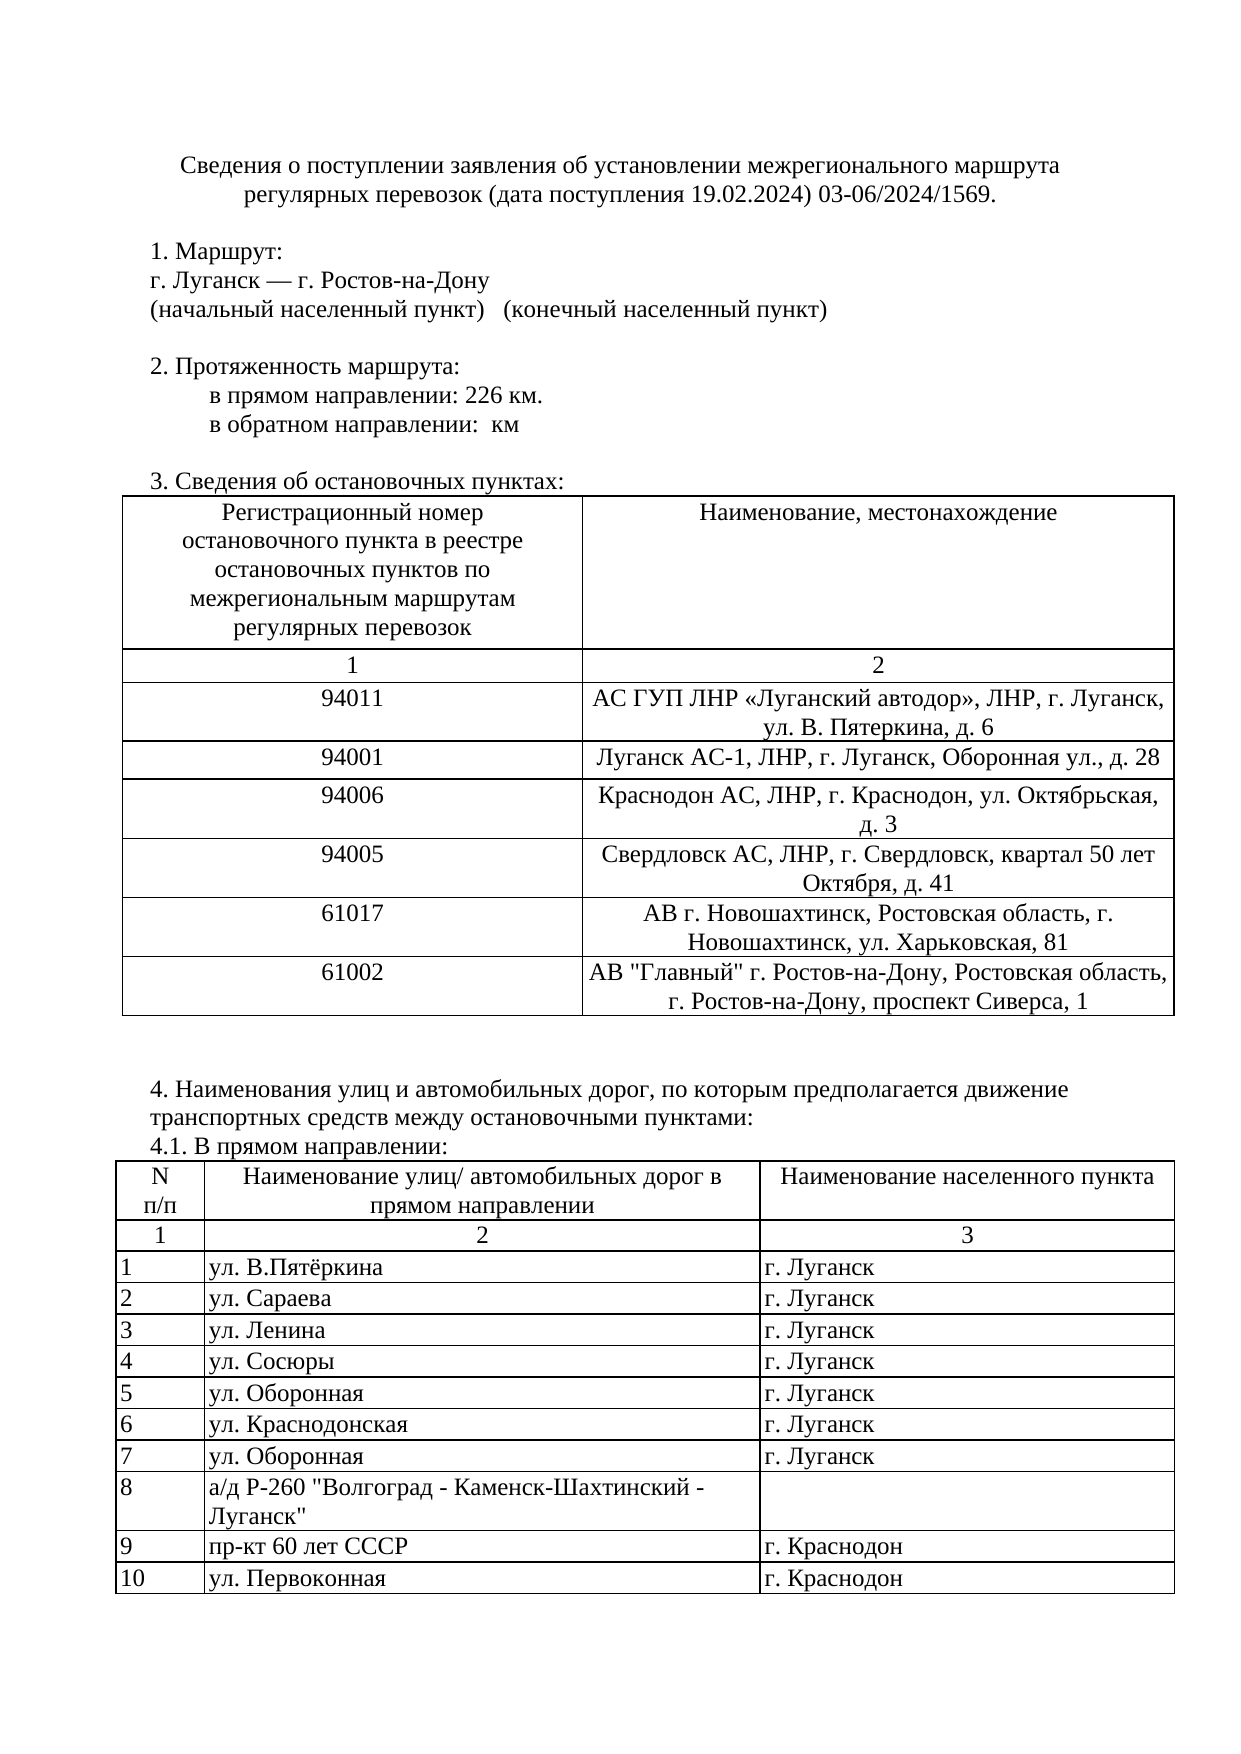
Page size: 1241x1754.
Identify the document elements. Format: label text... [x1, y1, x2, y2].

table_cell г. Луганск [761, 1441, 1174, 1471]
table_cell 1 [123, 650, 582, 681]
table_cell г. Краснодон [761, 1531, 1174, 1561]
table_cell 2 [205, 1221, 759, 1250]
table_cell г. Луганск [761, 1252, 1174, 1282]
table_cell 6 [117, 1409, 204, 1439]
text 4. Наименования улиц и автомобильных дорог, по которым предполагается движение транспортных средств между остановочными пунктами: [150, 1074, 1090, 1131]
table_cell 61002 [123, 957, 582, 1014]
table_cell г. Луганск [761, 1378, 1174, 1408]
table_cell Краснодон АС, ЛНР, г. Краснодон, ул. Октябрьская, д. 3 [583, 780, 1173, 837]
table_cell ул. Краснодонская [205, 1409, 759, 1439]
table_cell ул. В.Пятёркина [205, 1252, 759, 1282]
table_cell 1 [117, 1252, 204, 1282]
table_cell 7 [117, 1441, 204, 1471]
table_header N п/п [117, 1162, 204, 1219]
text Сведения о поступлении заявления об установлении межрегионального маршрута регулярных перевозок (дата поступления 19.02.2024) 03-06/2024/1569. [150, 150, 1090, 207]
table_cell ул. Оборонная [205, 1441, 759, 1471]
table_cell а/д Р-260 "Волгоград - Каменск-Шахтинский - Луганск" [205, 1472, 759, 1530]
text (начальный населенный пункт) (конечный населенный пункт) [150, 294, 1090, 322]
table_cell г. Краснодон [761, 1563, 1174, 1593]
table_cell 94011 [123, 683, 582, 740]
table_cell [761, 1472, 1174, 1530]
table_cell ул. Первоконная [205, 1563, 759, 1593]
table_cell 9 [117, 1531, 204, 1561]
table_cell 3 [117, 1315, 204, 1345]
table_cell г. Луганск [761, 1409, 1174, 1439]
table_header Наименование, местонахождение [583, 497, 1173, 648]
table_cell 94005 [123, 839, 582, 896]
table_cell Свердловск АС, ЛНР, г. Свердловск, квартал 50 лет Октября, д. 41 [583, 839, 1173, 896]
text 1. Маршрут: [150, 236, 1090, 265]
table_cell 8 [117, 1472, 204, 1530]
table_header Наименование улиц/ автомобильных дорог в прямом направлении [205, 1162, 759, 1219]
table_cell 4 [117, 1346, 204, 1376]
table_cell ул. Сосюры [205, 1346, 759, 1376]
table_cell 2 [117, 1283, 204, 1313]
table_cell ул. Оборонная [205, 1378, 759, 1408]
table_cell 3 [761, 1221, 1174, 1250]
table_cell АВ г. Новошахтинск, Ростовская область, г. Новошахтинск, ул. Харьковская, 81 [583, 898, 1173, 956]
table_cell Луганск АС-1, ЛНР, г. Луганск, Оборонная ул., д. 28 [583, 742, 1173, 778]
table_cell г. Луганск [761, 1283, 1174, 1313]
table_cell АС ГУП ЛНР «Луганский автодор», ЛНР, г. Луганск, ул. В. Пятеркина, д. 6 [583, 683, 1173, 740]
text 3. Сведения об остановочных пунктах: [150, 466, 1090, 495]
table_cell 10 [117, 1563, 204, 1593]
text г. Луганск — г. Ростов-на-Дону [150, 265, 1090, 294]
text в обратном направлении: км [150, 409, 1090, 437]
table_cell г. Луганск [761, 1315, 1174, 1345]
table_cell АВ "Главный" г. Ростов-на-Дону, Ростовская область, г. Ростов-на-Дону, проспект Сиверса, 1 [583, 957, 1173, 1014]
text 2. Протяженность маршрута: [150, 351, 1090, 380]
table_cell 1 [117, 1221, 204, 1250]
table_cell 2 [583, 650, 1173, 681]
table_cell 5 [117, 1378, 204, 1408]
table_cell ул. Сараева [205, 1283, 759, 1313]
text в прямом направлении: 226 км. [150, 380, 1090, 409]
table_cell пр-кт 60 лет СССР [205, 1531, 759, 1561]
text 4.1. В прямом направлении: [150, 1131, 1090, 1160]
table_cell ул. Ленина [205, 1315, 759, 1345]
table_cell 61017 [123, 898, 582, 956]
table_header Регистрационный номер остановочного пункта в реестре остановочных пунктов по межрегиональным маршрутам регулярных перевозок [123, 497, 582, 648]
table_cell 94001 [123, 742, 582, 778]
table_header Наименование населенного пункта [761, 1162, 1174, 1219]
table_cell г. Луганск [761, 1346, 1174, 1376]
table_cell 94006 [123, 780, 582, 837]
